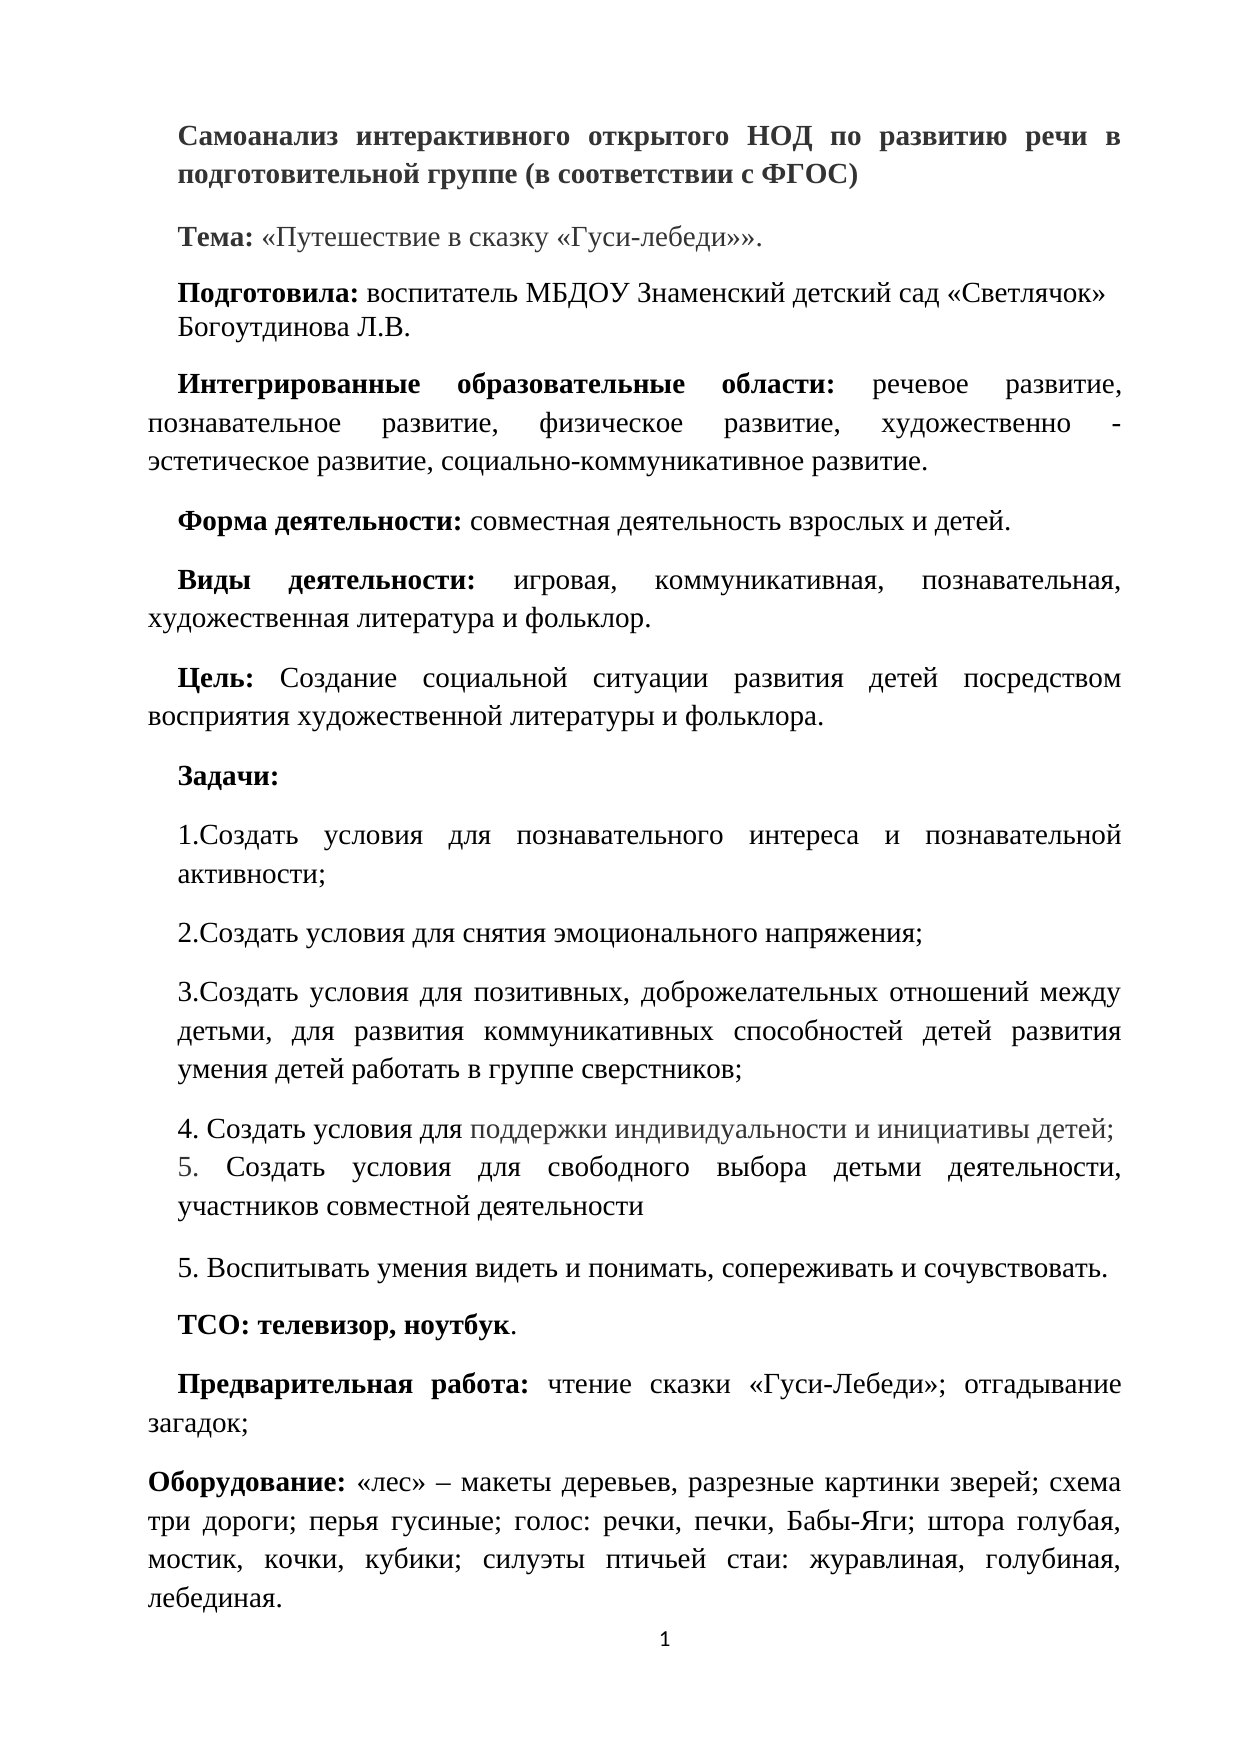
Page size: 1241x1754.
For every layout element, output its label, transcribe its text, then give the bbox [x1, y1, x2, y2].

text Интегрированные образовательные области: речевое развитие, познавательное развитие, физическое развитие, художественно - эстетическое развитие, социально-коммуникативное развитие. [148, 366, 1122, 477]
text Форма деятельности: совместная деятельность взрослых и детей. [148, 503, 1122, 536]
text Оборудование: «лес» – макеты деревьев, разрезные картинки зверей; схема три дороги; перья гусиные; голос: речки, печки, Бабы-Яги; штора голубая, мостик, кочки, кубики; силуэты птичьей стаи: журавлиная, голубиная, лебединая. [148, 1464, 1122, 1613]
text Задачи: [148, 758, 1122, 791]
text 1.Создать условия для познавательного интереса и познавательной активности; [177, 817, 1122, 889]
text ТСО: телевизор, ноутбук. [148, 1307, 1122, 1341]
text 5. Воспитывать умения видеть и понимать, сопереживать и сочувствовать. [177, 1250, 1152, 1283]
text 5. Создать условия для свободного выбора детьми деятельности, участников совместной деятельности [177, 1149, 1122, 1222]
text Подготовила: воспитатель МБДОУ Знаменский детский сад «Светлячок» Богоутдинова Л.В. [177, 276, 1152, 343]
text Самоанализ интерактивного открытого НОД по развитию речи в подготовительной группе (в соответствии с ФГОС) [177, 118, 1122, 190]
text Виды деятельности: игровая, коммуникативная, познавательная, художественная литература и фольклор. [148, 562, 1122, 634]
text 4. Создать условия для поддержки индивидуальности и инициативы детей; [177, 1111, 1122, 1144]
text Цель: Создание социальной ситуации развития детей посредством восприятия художественной литературы и фольклора. [148, 660, 1122, 732]
text Предварительная работа: чтение сказки «Гуси-Лебеди»; отгадывание загадок; [148, 1366, 1122, 1438]
text 3.Создать условия для позитивных, доброжелательных отношений между детьми, для развития коммуникативных способностей детей развития умения детей работать в группе сверстников; [177, 974, 1122, 1085]
text 2.Создать условия для снятия эмоционального напряжения; [177, 915, 1122, 949]
text Тема: «Путешествие в сказку «Гуси-лебеди»». [177, 219, 1152, 252]
